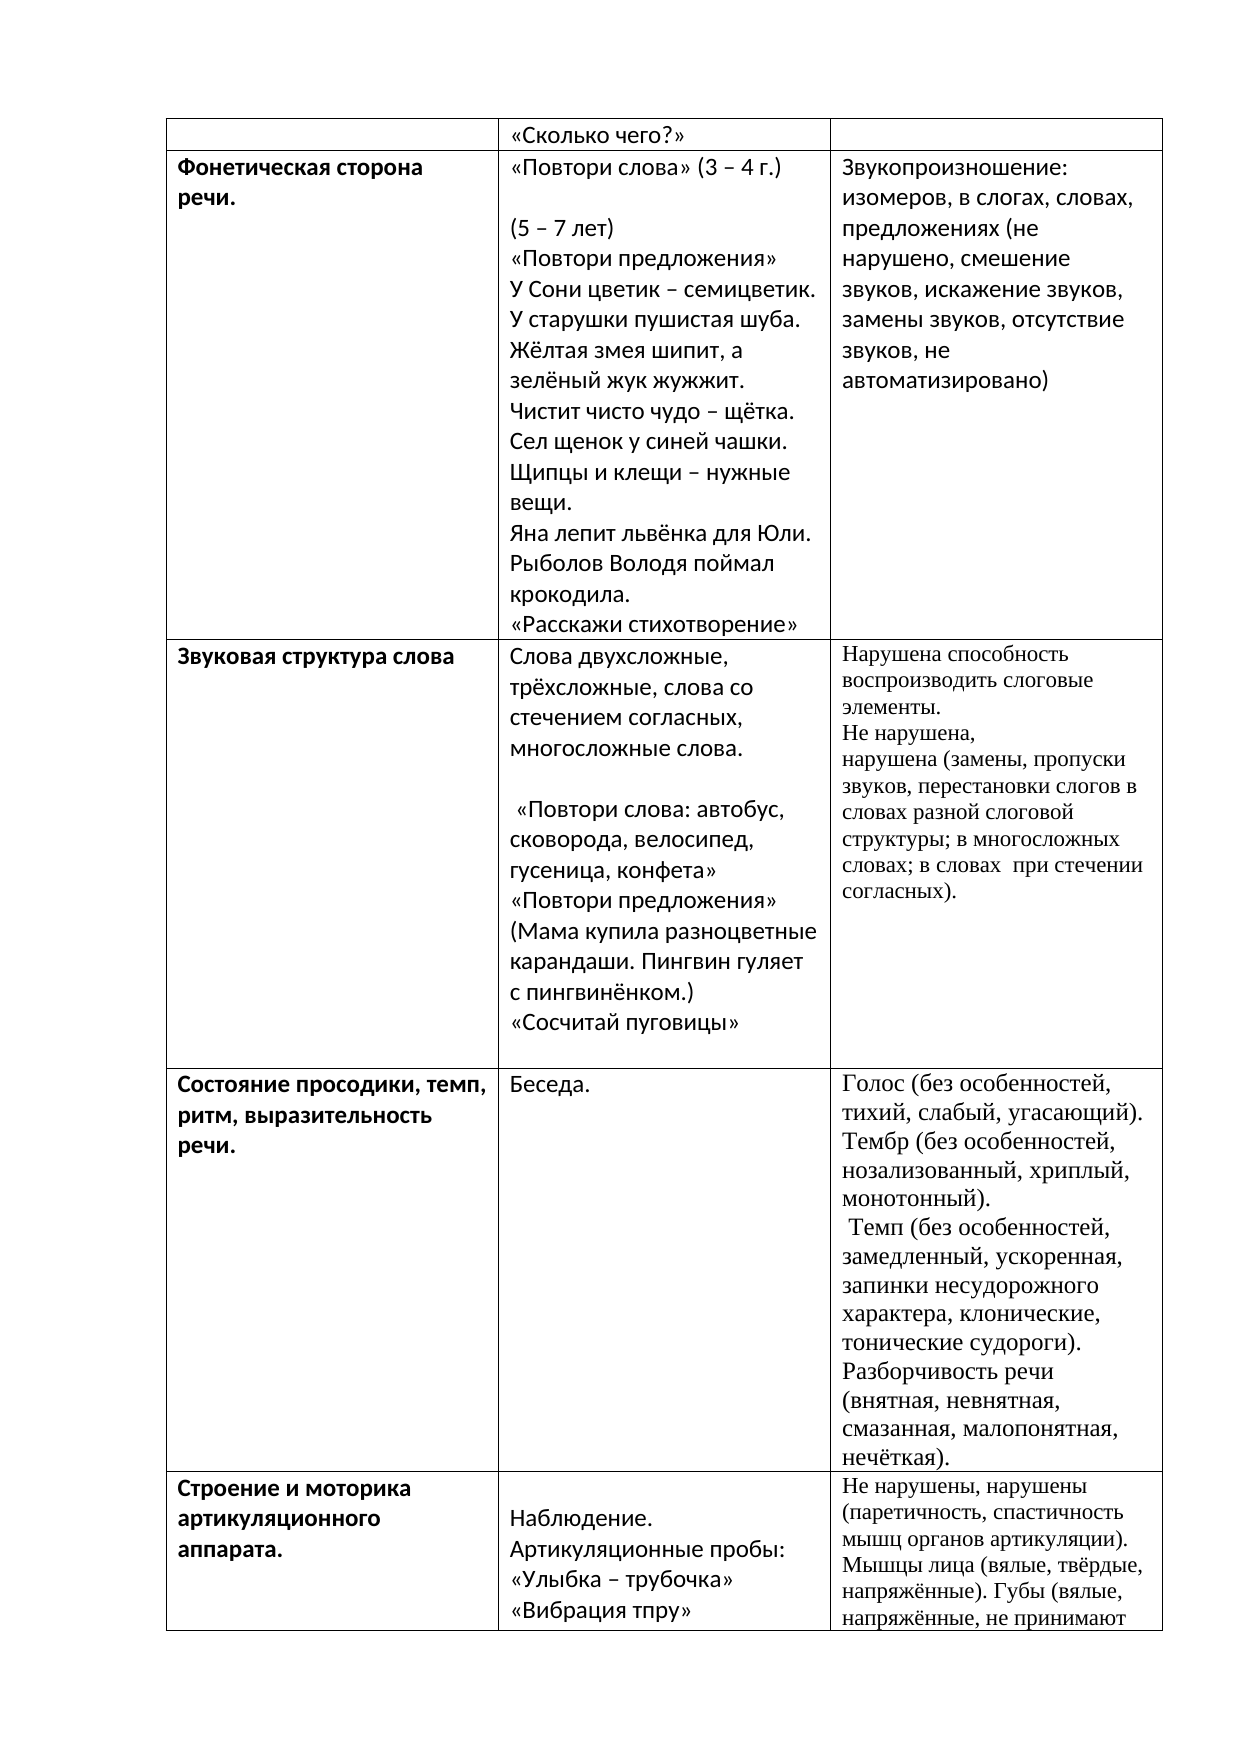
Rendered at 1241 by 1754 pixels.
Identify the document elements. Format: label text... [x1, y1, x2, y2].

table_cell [831, 1472, 1162, 1630]
table_cell «Повтори слова» (3 – 4 г.) (5 – 7 лет) «Повтори предложения» У Сони цветик – семицветик. У старушки пушистая шуба. Жёлтая змея шипит, а зелёный жук жужжит. Чистит чисто чудо – щётка. Сел щенок у синей чашки. Щипцы и клещи – нужные вещи. Яна лепит львёнка для Юли. Рыболов Володя поймал крокодила. «Расскажи стихотворение» [499, 151, 830, 639]
table_cell Звуковая структура слова [167, 640, 498, 1067]
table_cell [167, 1472, 498, 1630]
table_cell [499, 1472, 830, 1630]
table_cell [167, 119, 498, 150]
table_cell Слова двухсложные, трёхсложные, слова со стечением согласных, многосложные слова. «Повтори слова: автобус, сковорода, велосипед, гусеница, конфета» «Повтори предложения» (Мама купила разноцветные карандаши. Пингвин гуляет с пингвинёнком.) «Сосчитай пуговицы» [499, 640, 830, 1067]
table_cell Голос (без особенностей, тихий, слабый, угасающий). Тембр (без особенностей, нозализованный, хриплый, монотонный). Темп (без особенностей, замедленный, ускоренная, запинки несудорожного характера, клонические, тонические судороги). Разборчивость речи (внятная, невнятная, смазанная, малопонятная, нечёткая). [831, 1069, 1162, 1471]
table_cell Состояние просодики, темп, ритм, выразительность речи. [167, 1069, 498, 1471]
table_cell Фонетическая сторона речи. [167, 151, 498, 639]
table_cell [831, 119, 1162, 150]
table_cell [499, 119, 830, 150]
table_cell Звукопроизношение: изомеров, в слогах, словах, предложениях (не нарушено, смешение звуков, искажение звуков, замены звуков, отсутствие звуков, не автоматизировано) [831, 151, 1162, 639]
table_cell Нарушена способность воспроизводить слоговые элементы. Не нарушена, нарушена (замены, пропуски звуков, перестановки слогов в словах разной слоговой структуры; в многосложных словах; в словах при стечении согласных). [831, 640, 1162, 1067]
table_cell Беседа. [499, 1069, 830, 1471]
